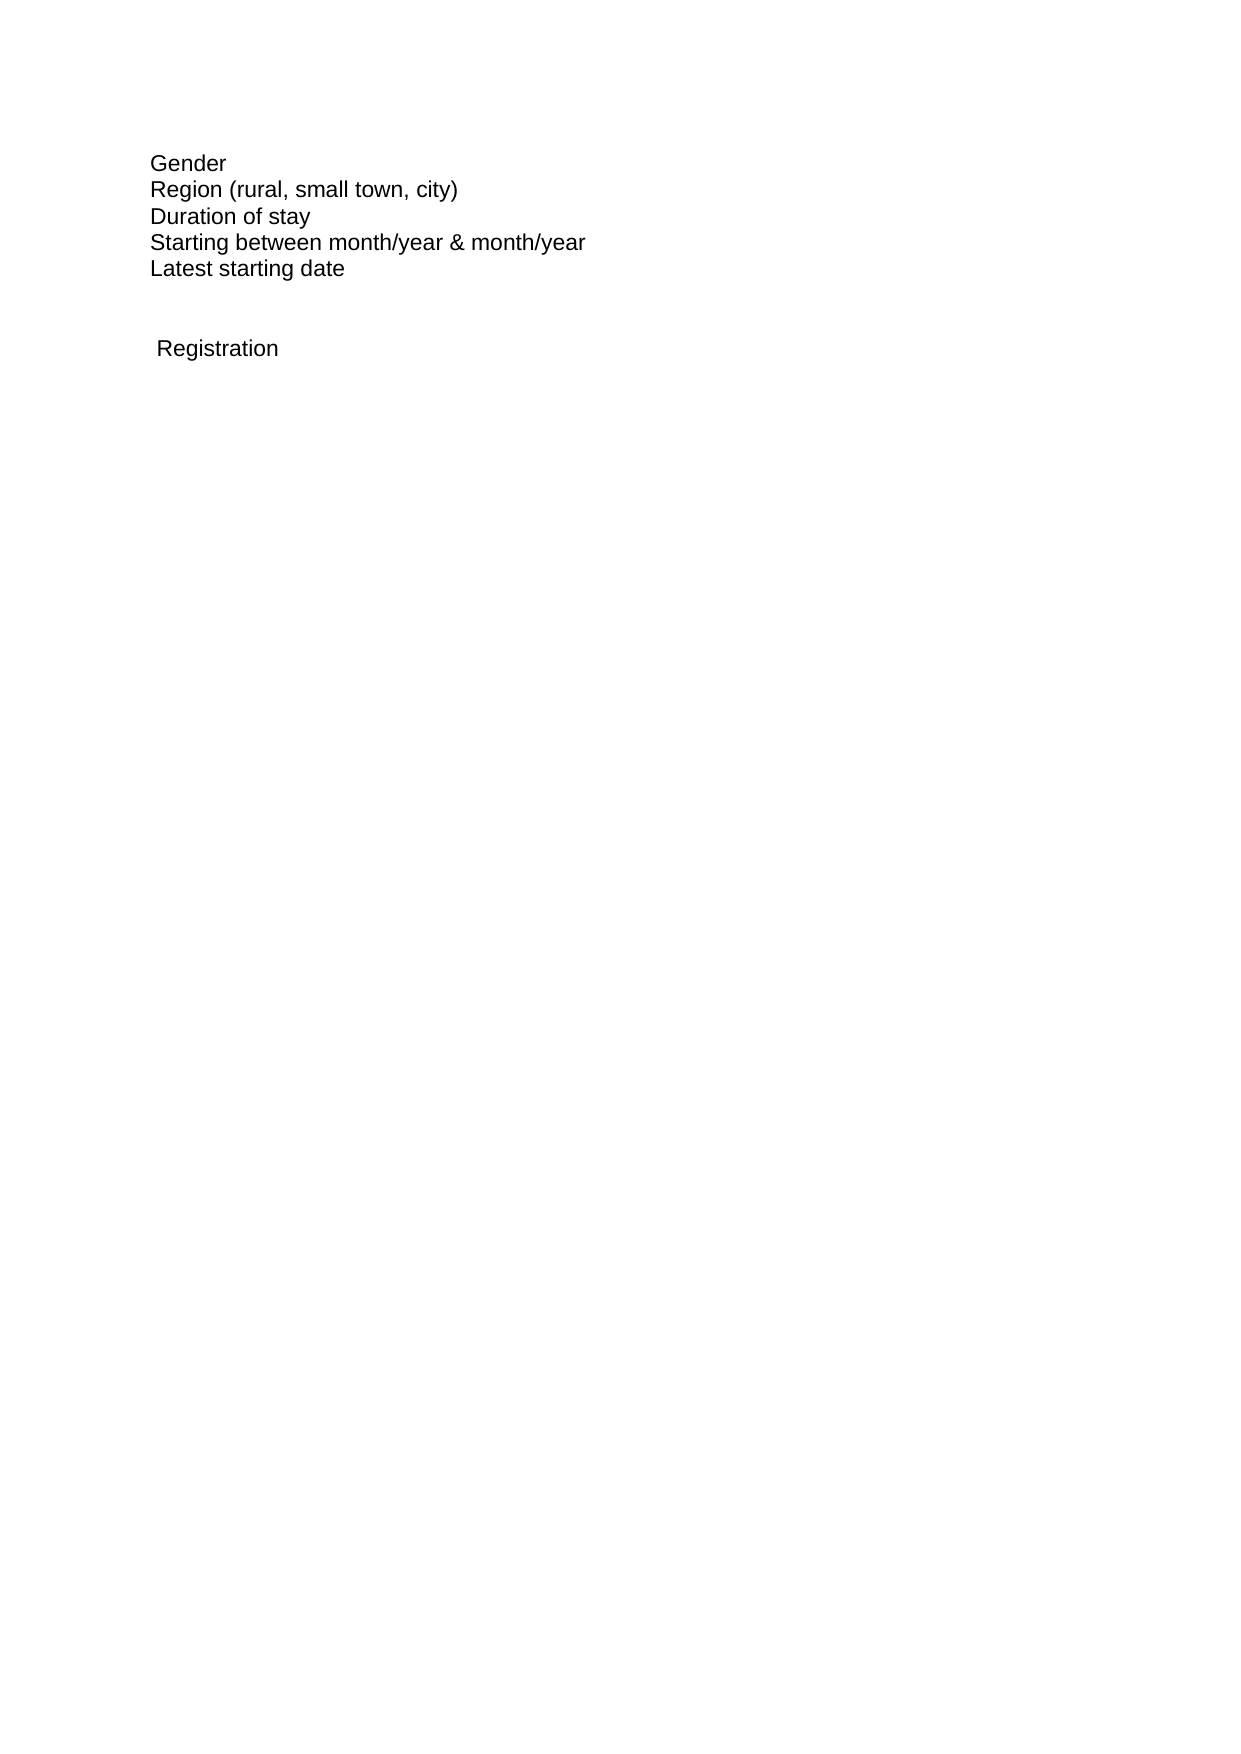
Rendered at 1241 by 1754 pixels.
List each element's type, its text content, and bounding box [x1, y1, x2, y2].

text Region (rural, small town, city) [150, 176, 1090, 203]
text Starting between month/year & month/year [150, 229, 1090, 255]
text Registration [150, 334, 1090, 361]
text Latest starting date [150, 255, 1090, 282]
text Gender [150, 150, 1090, 176]
text Duration of stay [150, 203, 1090, 229]
